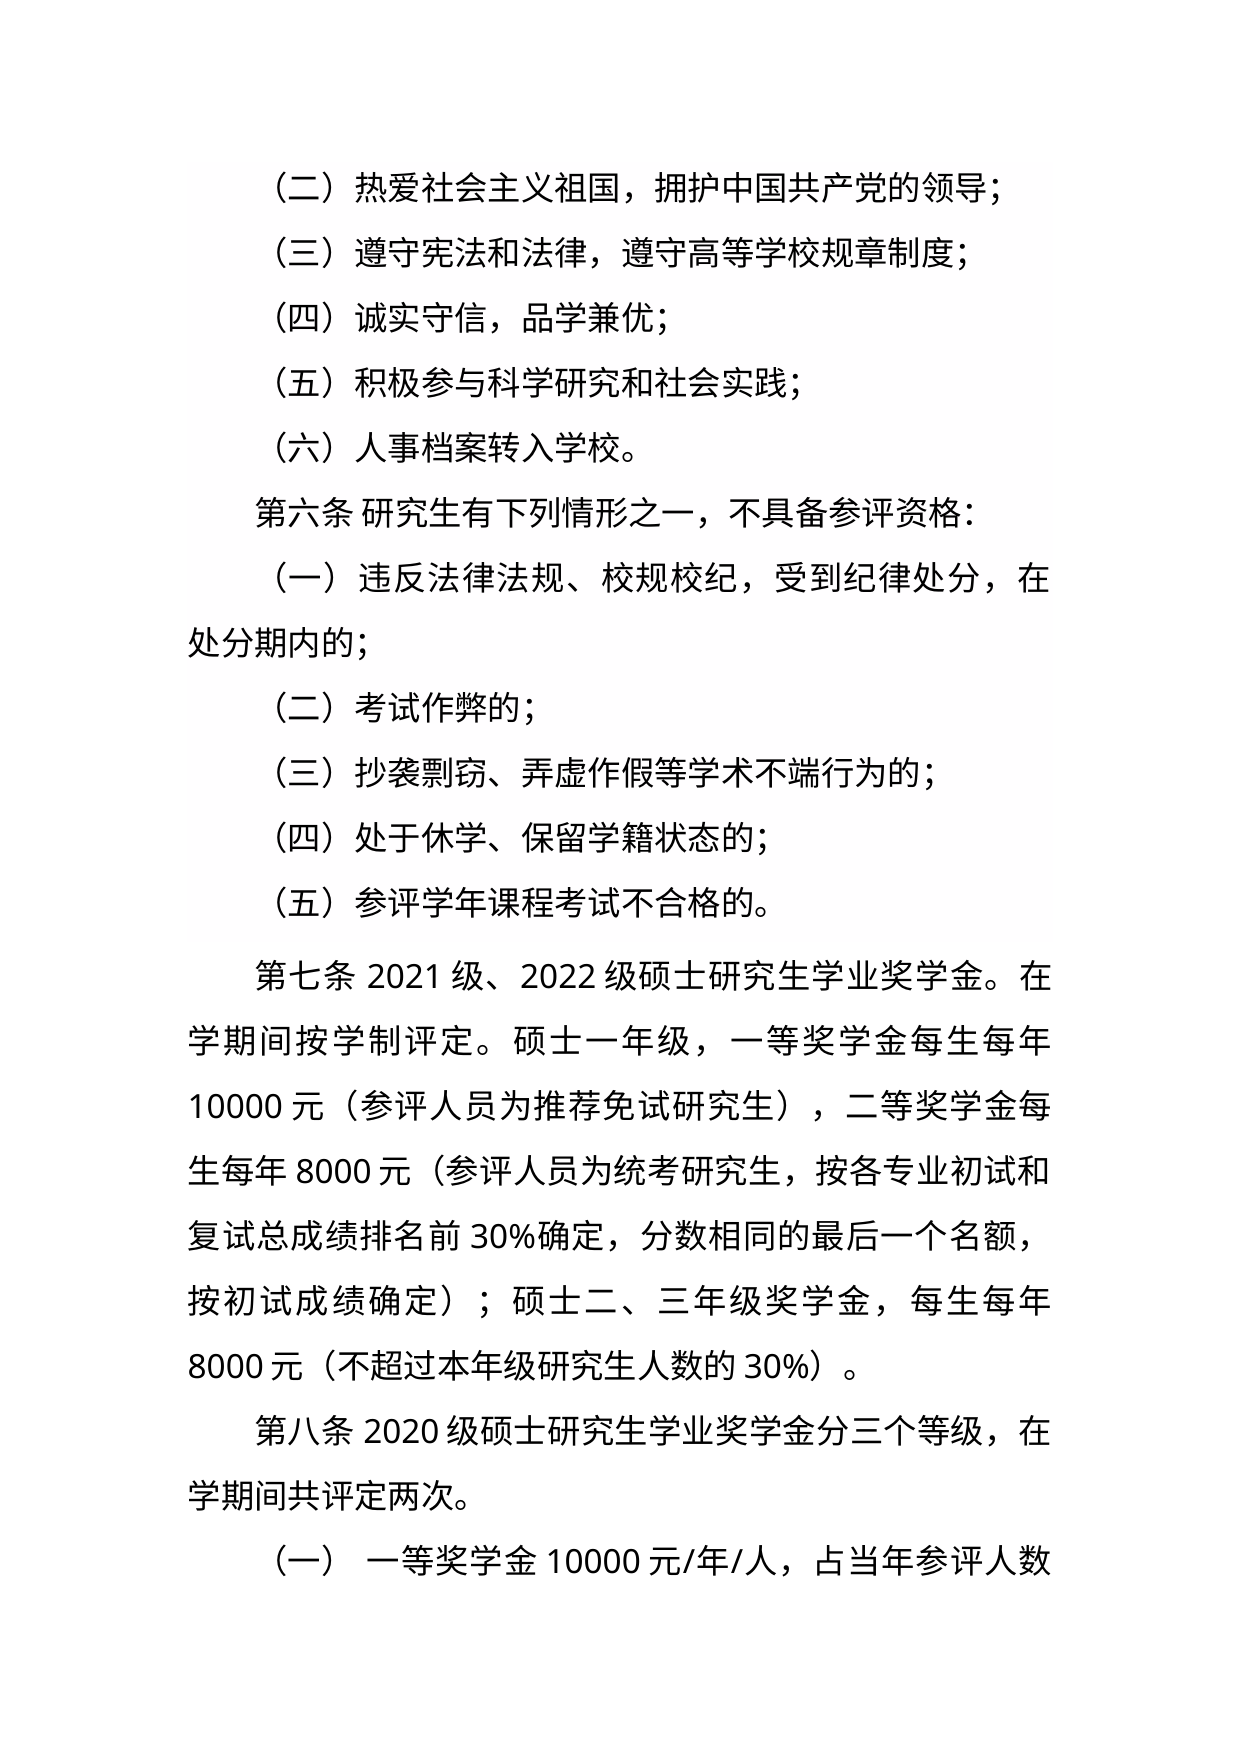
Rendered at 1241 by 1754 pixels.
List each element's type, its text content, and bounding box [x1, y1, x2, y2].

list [254, 1527, 1053, 1592]
text （二）考试作弊的； [187, 682, 1053, 747]
text （五）参评学年课程考试不合格的。 [187, 877, 1053, 942]
text 第七条 2021级、2022级硕士研究生学业奖学金。在学期间按学制评定。硕士一年级，一等奖学金每生每年10000元（参评人员为推荐免试研究生），二等奖学金每生每年8000元（参评人员为统考研究生，按各专业初试和复试总成绩排名前30%确定，分数相同的最后一个名额，按初试成绩确定）；硕士二、三年级奖学金，每生每年8000元（不超过本年级研究生人数的30%）。 [187, 942, 1053, 1397]
text （六）人事档案转入学校。 [187, 422, 1053, 487]
text （一）违反法律法规、校规校纪，受到纪律处分，在处分期内的； [187, 552, 1053, 682]
text （四）诚实守信，品学兼优； [187, 292, 1053, 357]
text （二）热爱社会主义祖国，拥护中国共产党的领导； [187, 162, 1053, 227]
text （三）抄袭剽窃、弄虚作假等学术不端行为的； [187, 747, 1053, 812]
text 第八条 2020级硕士研究生学业奖学金分三个等级，在学期间共评定两次。 [187, 1397, 1053, 1527]
text （三）遵守宪法和法律，遵守高等学校规章制度； [187, 227, 1053, 292]
text 第六条 研究生有下列情形之一，不具备参评资格： [187, 487, 1053, 552]
text （五）积极参与科学研究和社会实践； [187, 357, 1053, 422]
text （四）处于休学、保留学籍状态的； [187, 812, 1053, 877]
